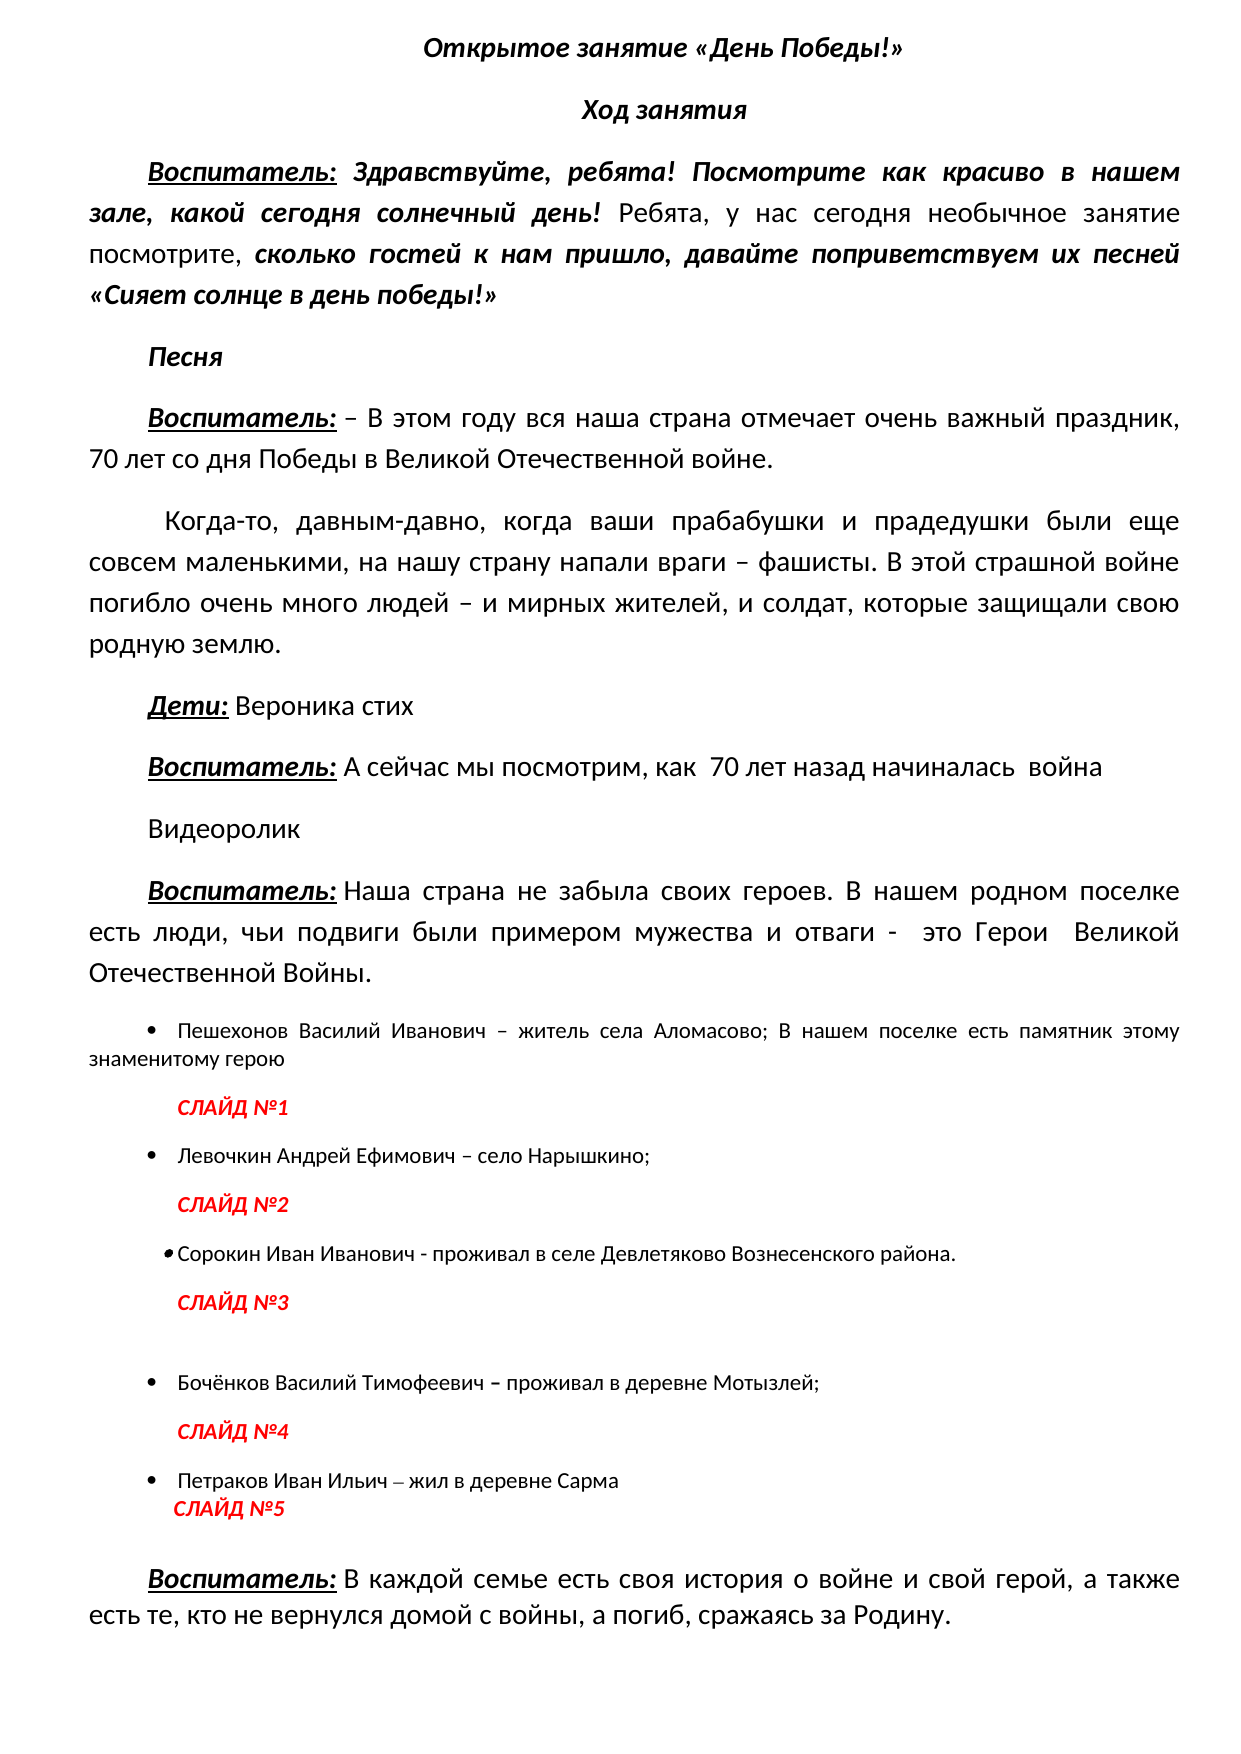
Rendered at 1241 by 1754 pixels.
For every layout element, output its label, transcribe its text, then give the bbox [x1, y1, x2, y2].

text Воспитатель: Здравствуйте, ребята! Посмотрите как красиво в нашем зале, какой сегодня солнечный день! Ребята, у нас сегодня необычное занятие посмотрите, сколько гостей к нам пришло, давайте поприветствуем их песней «Сияет солнце в день победы!» [88, 153, 1181, 312]
list Левочкин Андрей Ефимович – село Нарышкино; [88, 1141, 1181, 1169]
text СЛАЙД №4 [177, 1417, 1181, 1445]
text Дети: Вероника стих [88, 687, 1181, 722]
text Воспитатель: А сейчас мы посмотрим, как 70 лет назад начиналась война [88, 748, 1181, 784]
text Воспитатель: В каждой семье есть своя история о войне и свой герой, а также есть те, кто не вернулся домой с войны, а погиб, сражаясь за Родину. [88, 1561, 1181, 1632]
text СЛАЙД №1 [177, 1093, 1181, 1121]
text Открытое занятие «День Победы!» [88, 29, 1181, 65]
list Сорокин Иван Иванович - проживал в селе Девлетяково Вознесенского района. [148, 1239, 1181, 1267]
text СЛАЙД №2 [177, 1190, 1181, 1218]
list Пешехонов Василий Иванович – житель села Аломасово; В нашем поселке есть памятник этому знаменитому герою [88, 1016, 1181, 1072]
list Петраков Иван Ильич – жил в деревне Сарма [88, 1466, 1181, 1494]
text Песня [88, 338, 1181, 373]
text Ход занятия [88, 91, 1181, 127]
text Воспитатель: – В этом году вся наша страна отмечает очень важный праздник, 70 лет со дня Победы в Великой Отечественной войне. [88, 399, 1181, 476]
text Воспитатель: Наша страна не забыла своих героев. В нашем родном поселке есть люди, чьи подвиги были примером мужества и отваги - это Герои Великой Отечественной Войны. [88, 872, 1181, 989]
list СЛАЙД №5 [148, 1494, 1181, 1522]
text Когда-то, давным-давно, когда ваши прабабушки и прадедушки были еще совсем маленькими, на нашу страну напали враги – фашисты. В этой страшной войне погибло очень много людей – и мирных жителей, и солдат, которые защищали свою родную землю. [88, 502, 1181, 661]
list Бочёнков Василий Тимофеевич – проживал в деревне Мотызлей; [88, 1368, 1181, 1396]
text Видеоролик [88, 810, 1181, 846]
text СЛАЙД №3 [177, 1288, 1181, 1316]
